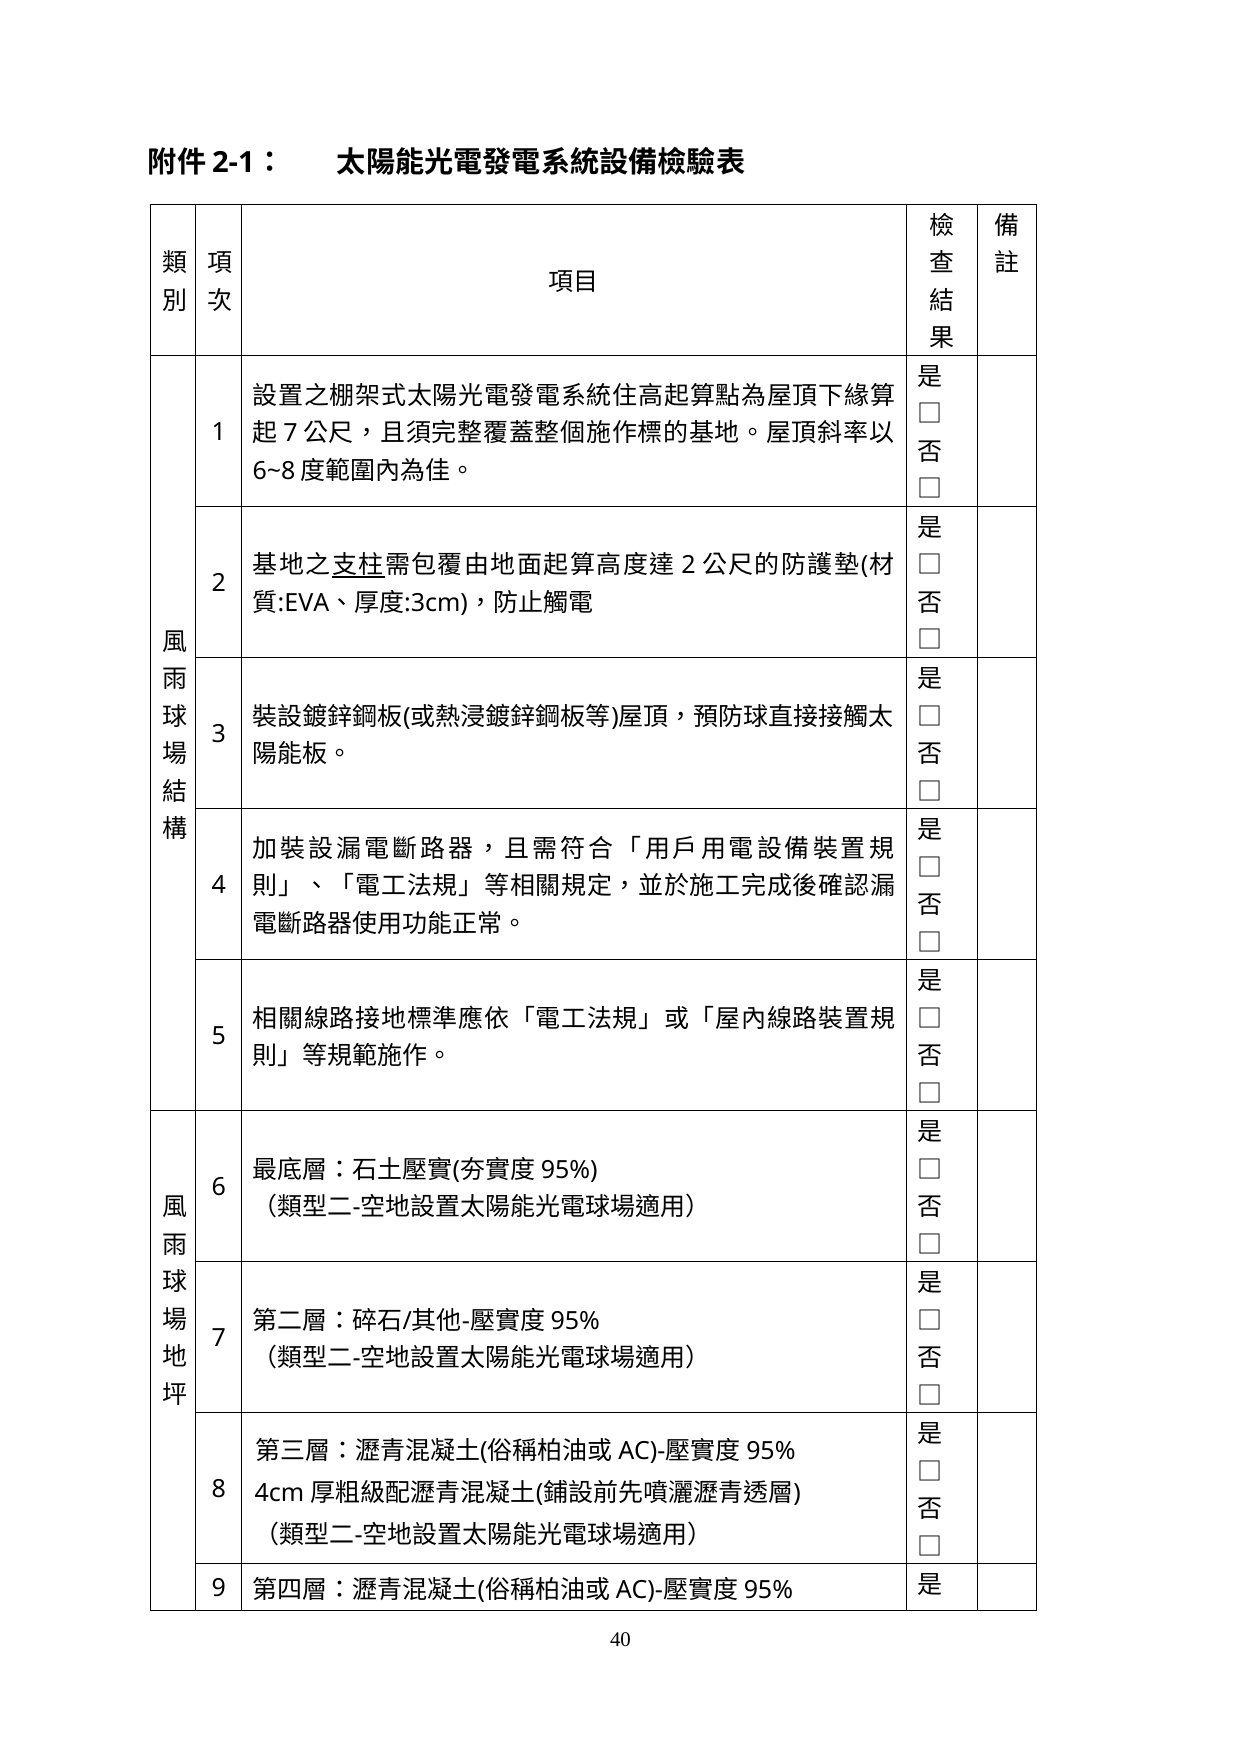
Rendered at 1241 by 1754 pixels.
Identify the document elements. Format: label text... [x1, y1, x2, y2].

table_cell 8 [196, 1413, 241, 1563]
table_cell 風雨球場地坪 [151, 1111, 195, 1610]
table_cell 1 [196, 356, 241, 506]
table_header 備註 [978, 205, 1036, 355]
table_cell [978, 1111, 1036, 1261]
table_cell 9 [196, 1564, 241, 1610]
table_cell 7 [196, 1262, 241, 1412]
table_cell 4 [196, 809, 241, 959]
table_cell [978, 658, 1036, 808]
table_header 類別 [151, 205, 195, 355]
table_cell 是□ 否□ [907, 1262, 977, 1412]
table_cell 是□ 否□ [907, 658, 977, 808]
table_cell 裝設鍍鋅鋼板(或熱浸鍍鋅鋼板等)屋頂，預防球直接接觸太陽能板。 [242, 658, 906, 808]
table_header 檢查 結果 [907, 205, 977, 355]
table_cell [978, 1262, 1036, 1412]
table_cell 是□ 否□ [907, 356, 977, 506]
table_cell [978, 356, 1036, 506]
text 附件2-1： 太陽能光電發電系統設備檢驗表 [148, 122, 1063, 197]
table_cell 第三層：瀝青混凝土(俗稱柏油或 AC)-壓實度 95% 4cm 厚粗級配瀝青混凝土(鋪設前先噴灑瀝青透層) （類型二-空地設置太陽能光電球場適用） [242, 1413, 906, 1563]
table_cell [978, 1413, 1036, 1563]
table_cell [978, 507, 1036, 657]
table_cell 設置之棚架式太陽光電發電系統住高起算點為屋頂下緣算起7公尺，且須完整覆蓋整個施作標的基地。屋頂斜率以6~8度範圍內為佳。 [242, 356, 906, 506]
table_cell 是□ 否□ [907, 960, 977, 1110]
table_cell 相關線路接地標準應依「電工法規」或「屋內線路裝置規則」等規範施作。 [242, 960, 906, 1110]
table_cell 是□ 否□ [907, 809, 977, 959]
table_header 項次 [196, 205, 241, 355]
table_cell 是□ 否□ [907, 507, 977, 657]
table_cell 是□ 否□ [907, 1564, 977, 1610]
table_cell 3 [196, 658, 241, 808]
table_cell [978, 960, 1036, 1110]
table_cell [978, 1564, 1036, 1610]
table_cell 5 [196, 960, 241, 1110]
table_cell 風雨球場結構 [151, 356, 195, 1110]
table_cell [978, 809, 1036, 959]
table_cell 2 [196, 507, 241, 657]
table_cell 基地之支柱需包覆由地面起算高度達2公尺的防護墊(材質:EVA、厚度:3cm)，防止觸電 [242, 507, 906, 657]
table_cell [242, 1564, 906, 1610]
table_cell 加裝設漏電斷路器，且需符合「用戶用電設備裝置規則」、「電工法規」等相關規定，並於施工完成後確認漏電斷路器使用功能正常。 [242, 809, 906, 959]
table_cell 第二層：碎石/其他-壓實度 95% （類型二-空地設置太陽能光電球場適用） [242, 1262, 906, 1412]
table_header 項目 [242, 205, 906, 355]
table_cell 是□ 否□ [907, 1111, 977, 1261]
table_cell 是□ 否□ [907, 1413, 977, 1563]
table_cell 6 [196, 1111, 241, 1261]
table_cell 最底層：石土壓實(夯實度 95%) （類型二-空地設置太陽能光電球場適用） [242, 1111, 906, 1261]
